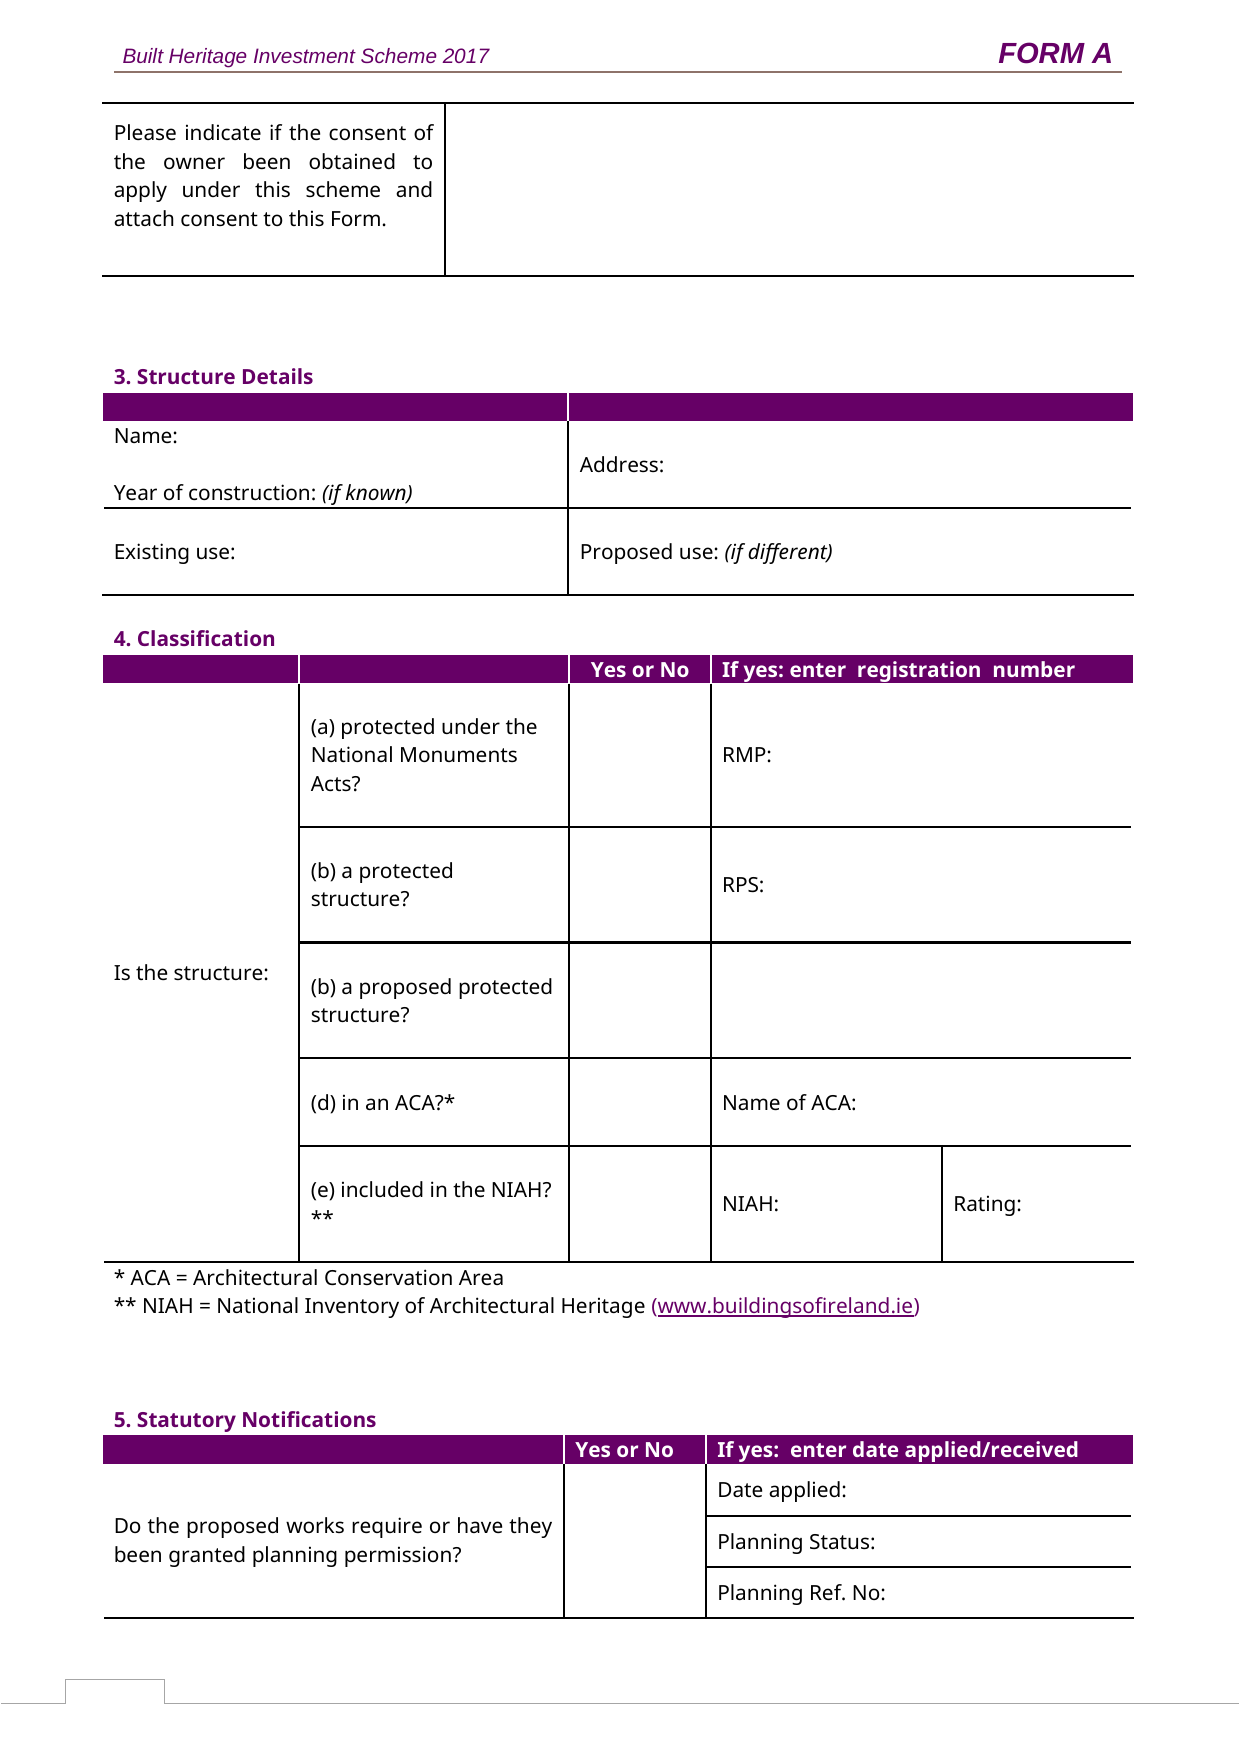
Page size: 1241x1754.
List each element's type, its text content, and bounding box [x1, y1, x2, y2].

table_cell Planning Status: [707, 1515, 1133, 1566]
table_cell (e) included in the NIAH?** [300, 1147, 568, 1261]
text 4. Classification [113, 624, 1122, 653]
table_cell Name: Year of construction: (if known) [102, 421, 567, 507]
table_cell [570, 944, 710, 1057]
table_header [103, 655, 298, 683]
table_header [103, 393, 567, 421]
table_cell (a) protected under the National Monuments Acts? [300, 684, 568, 826]
table_cell [570, 1059, 710, 1145]
table_header If yes: enter date applied/received [707, 1435, 1133, 1464]
table_cell (b) a proposed protected structure? [300, 944, 568, 1057]
table_cell [570, 684, 710, 826]
table_cell [570, 1147, 710, 1261]
table_cell [446, 104, 1133, 275]
table_cell RMP: [712, 684, 1133, 826]
text * ACA = Architectural Conservation Area [113, 1263, 1122, 1291]
table_cell Proposed use: (if different) [569, 507, 1133, 594]
table_cell Address: [569, 421, 1133, 507]
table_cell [102, 104, 444, 275]
table_cell (b) a protected structure? [300, 828, 568, 941]
table_header [569, 393, 1133, 421]
table_cell Name of ACA: [712, 1057, 1133, 1145]
text ** NIAH = National Inventory of Architectural Heritage (www.buildingsofireland.ie) [113, 1291, 1122, 1319]
table_header Yes or No [570, 655, 710, 683]
table_cell Existing use: [102, 507, 567, 594]
table_header [300, 655, 568, 683]
text 3. Structure Details [113, 362, 1122, 391]
text 5. Statutory Notifications [113, 1405, 1122, 1433]
table_cell [712, 941, 1133, 1057]
table_header Yes or No [565, 1435, 705, 1464]
table_header [103, 1435, 563, 1464]
table_cell Is the structure: [102, 684, 298, 1261]
table_cell Do the proposed works require or have they been granted planning permission? [102, 1464, 563, 1617]
table_cell [565, 1464, 705, 1617]
table_cell [570, 828, 710, 941]
table_cell Date applied: [707, 1464, 1133, 1515]
table_cell NIAH: [712, 1147, 941, 1261]
table_cell RPS: [712, 826, 1133, 941]
table_cell (d) in an ACA?* [300, 1059, 568, 1145]
table_cell Rating: [943, 1145, 1133, 1261]
table_header If yes: enter registration number [712, 655, 1133, 683]
table_cell Planning Ref. No: [707, 1566, 1133, 1617]
